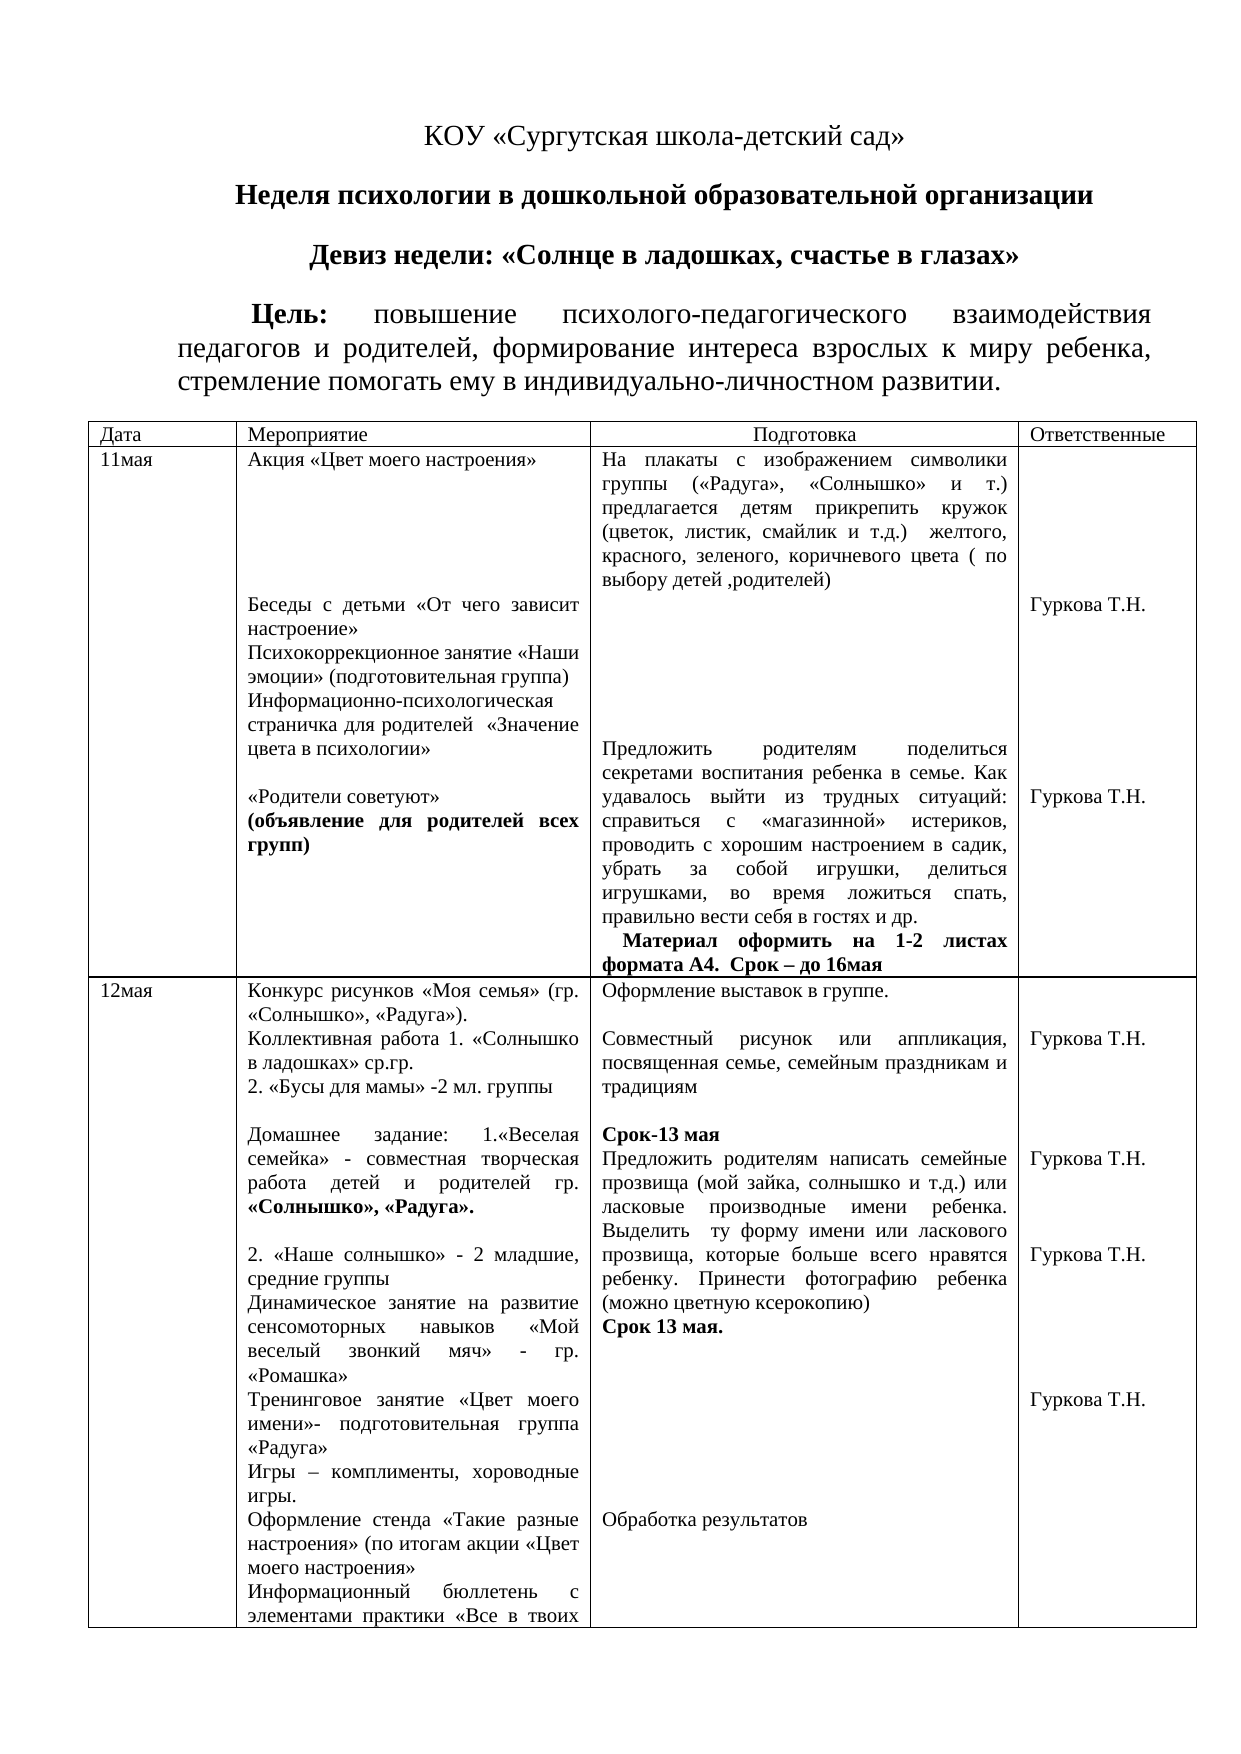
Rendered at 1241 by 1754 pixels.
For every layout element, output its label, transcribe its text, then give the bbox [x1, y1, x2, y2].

text Девиз недели: «Солнце в ладошках, счастье в глазах» [177, 237, 1152, 270]
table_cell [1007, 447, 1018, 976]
table_cell Акция «Цвет моего настроения» Беседы с детьми «От чего зависит настроение» Психокоррекционное занятие «Наши эмоции» (подготовительная группа) Информационно-психологическая страничка для родителей «Значение цвета в психологии» «Родители советуют» (объявление для родителей всех групп) [237, 447, 590, 976]
table_cell Гуркова Т.Н. Гуркова Т.Н. [1019, 447, 1196, 976]
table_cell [591, 978, 1018, 1627]
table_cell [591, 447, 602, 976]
text Неделя психологии в дошкольной образовательной организации [177, 177, 1152, 211]
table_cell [1019, 978, 1196, 1627]
text Цель: повышение психолого-педагогического взаимодействия педагогов и родителей, формирование интереса взрослых к миру ребенка, стремление помогать ему в индивидуально-личностном развитии. [177, 296, 1152, 397]
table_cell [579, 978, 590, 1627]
table_cell 12мая [89, 978, 236, 1627]
table_cell 11мая [89, 447, 236, 976]
text КОУ «Сургутская школа-детский сад» [177, 118, 1152, 152]
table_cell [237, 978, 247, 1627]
